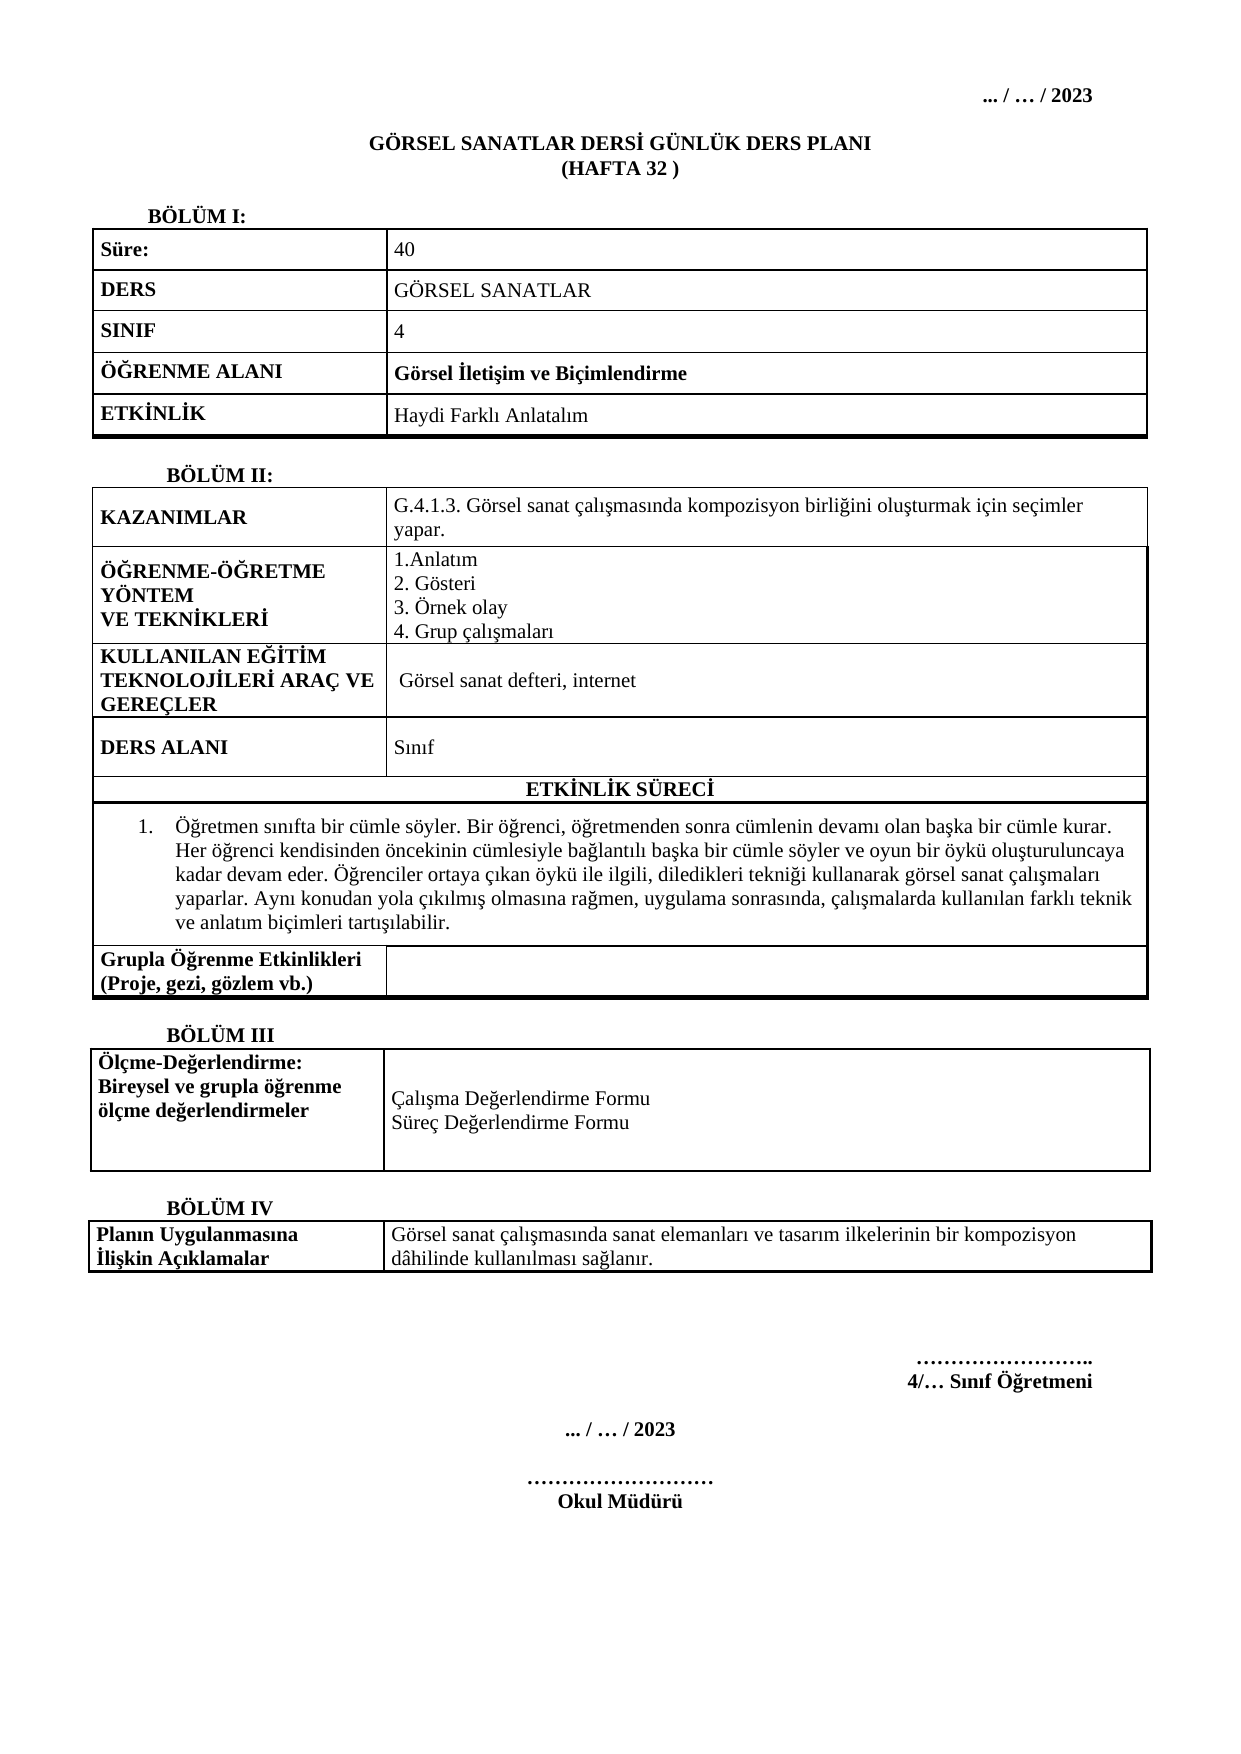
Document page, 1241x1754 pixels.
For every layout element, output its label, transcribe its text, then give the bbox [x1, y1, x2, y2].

table_cell Görsel sanat defteri, internet [387, 644, 1146, 716]
table_cell SINIF [94, 311, 386, 352]
table_cell ÖĞRENME ALANI [94, 353, 386, 393]
table_cell ETKİNLİK [94, 395, 386, 434]
text …………………….. [148, 1344, 1093, 1369]
table_cell GÖRSEL SANATLAR [388, 271, 1146, 310]
table_cell ÖĞRENME-ÖĞRETME YÖNTEM VE TEKNİKLERİ [93, 547, 386, 643]
subtitle BÖLÜM III [148, 1023, 1093, 1047]
text BÖLÜM II: [148, 463, 1093, 487]
table_header G.4.1.3. Görsel sanat çalışmasında kompozisyon birliğini oluşturmak için seçimler yapar. [387, 488, 1147, 546]
table_cell DERS [94, 271, 386, 310]
subtitle BÖLÜM IV [148, 1196, 1093, 1220]
table_cell [387, 947, 1146, 995]
text Okul Müdürü [148, 1489, 1093, 1513]
text BÖLÜM I: [148, 203, 1093, 228]
table_header 40 [388, 230, 1146, 269]
text ... / … / 2023 [148, 83, 1093, 107]
text GÖRSEL SANATLAR DERSİ GÜNLÜK DERS PLANI [148, 131, 1093, 155]
table_cell Haydi Farklı Anlatalım [388, 395, 1146, 434]
table_cell KULLANILAN EĞİTİM TEKNOLOJİLERİ ARAÇ VE GEREÇLER [93, 644, 386, 716]
table_header Ölçme-Değerlendirme: Bireysel ve grupla öğrenme ölçme değerlendirmeler [92, 1050, 383, 1170]
table_header Görsel sanat çalışmasında sanat elemanları ve tasarım ilkelerinin bir kompozisyon dâhilinde kullanılması sağlanır. [385, 1222, 1150, 1270]
text ... / … / 2023 [148, 1417, 1093, 1441]
table_header Süre: [94, 230, 386, 269]
table_cell Sınıf [387, 718, 1146, 776]
table_cell 1.Anlatım 2. Gösteri 3. Örnek olay 4. Grup çalışmaları [387, 547, 1146, 643]
text 4/… Sınıf Öğretmeni [148, 1369, 1093, 1393]
table_cell Görsel İletişim ve Biçimlendirme [388, 353, 1146, 393]
table_cell Grupla Öğrenme Etkinlikleri (Proje, gezi, gözlem vb.) [94, 946, 386, 995]
table_header Planın Uygulanmasına İlişkin Açıklamalar [90, 1222, 383, 1270]
text (HAFTA 32 ) [148, 155, 1093, 179]
table_cell ETKİNLİK SÜRECİ [94, 777, 1146, 801]
text ……………………… [148, 1465, 1093, 1489]
table_header Çalışma Değerlendirme Formu Süreç Değerlendirme Formu [385, 1050, 1149, 1170]
table_cell Öğretmen sınıfta bir cümle söyler. Bir öğrenci, öğretmenden sonra cümlenin devamı olan başka bir cümle kurar. Her öğrenci kendisinden öncekinin cümlesiyle bağlantılı başka bir cümle söyler ve oyun bir öykü oluşturuluncaya kadar devam eder. Öğrenciler ortaya çıkan öykü ile ilgili, diledikleri tekniği kullanarak görsel sanat çalışmaları yaparlar. Aynı konudan yola çıkılmış olmasına rağmen, uygulama sonrasında, çalışmalarda kullanılan farklı teknik ve anlatım biçimleri tartışılabilir. [94, 804, 1146, 944]
table_header KAZANIMLAR [93, 488, 386, 546]
table_cell DERS ALANI [94, 718, 386, 776]
table_cell 4 [388, 311, 1146, 352]
